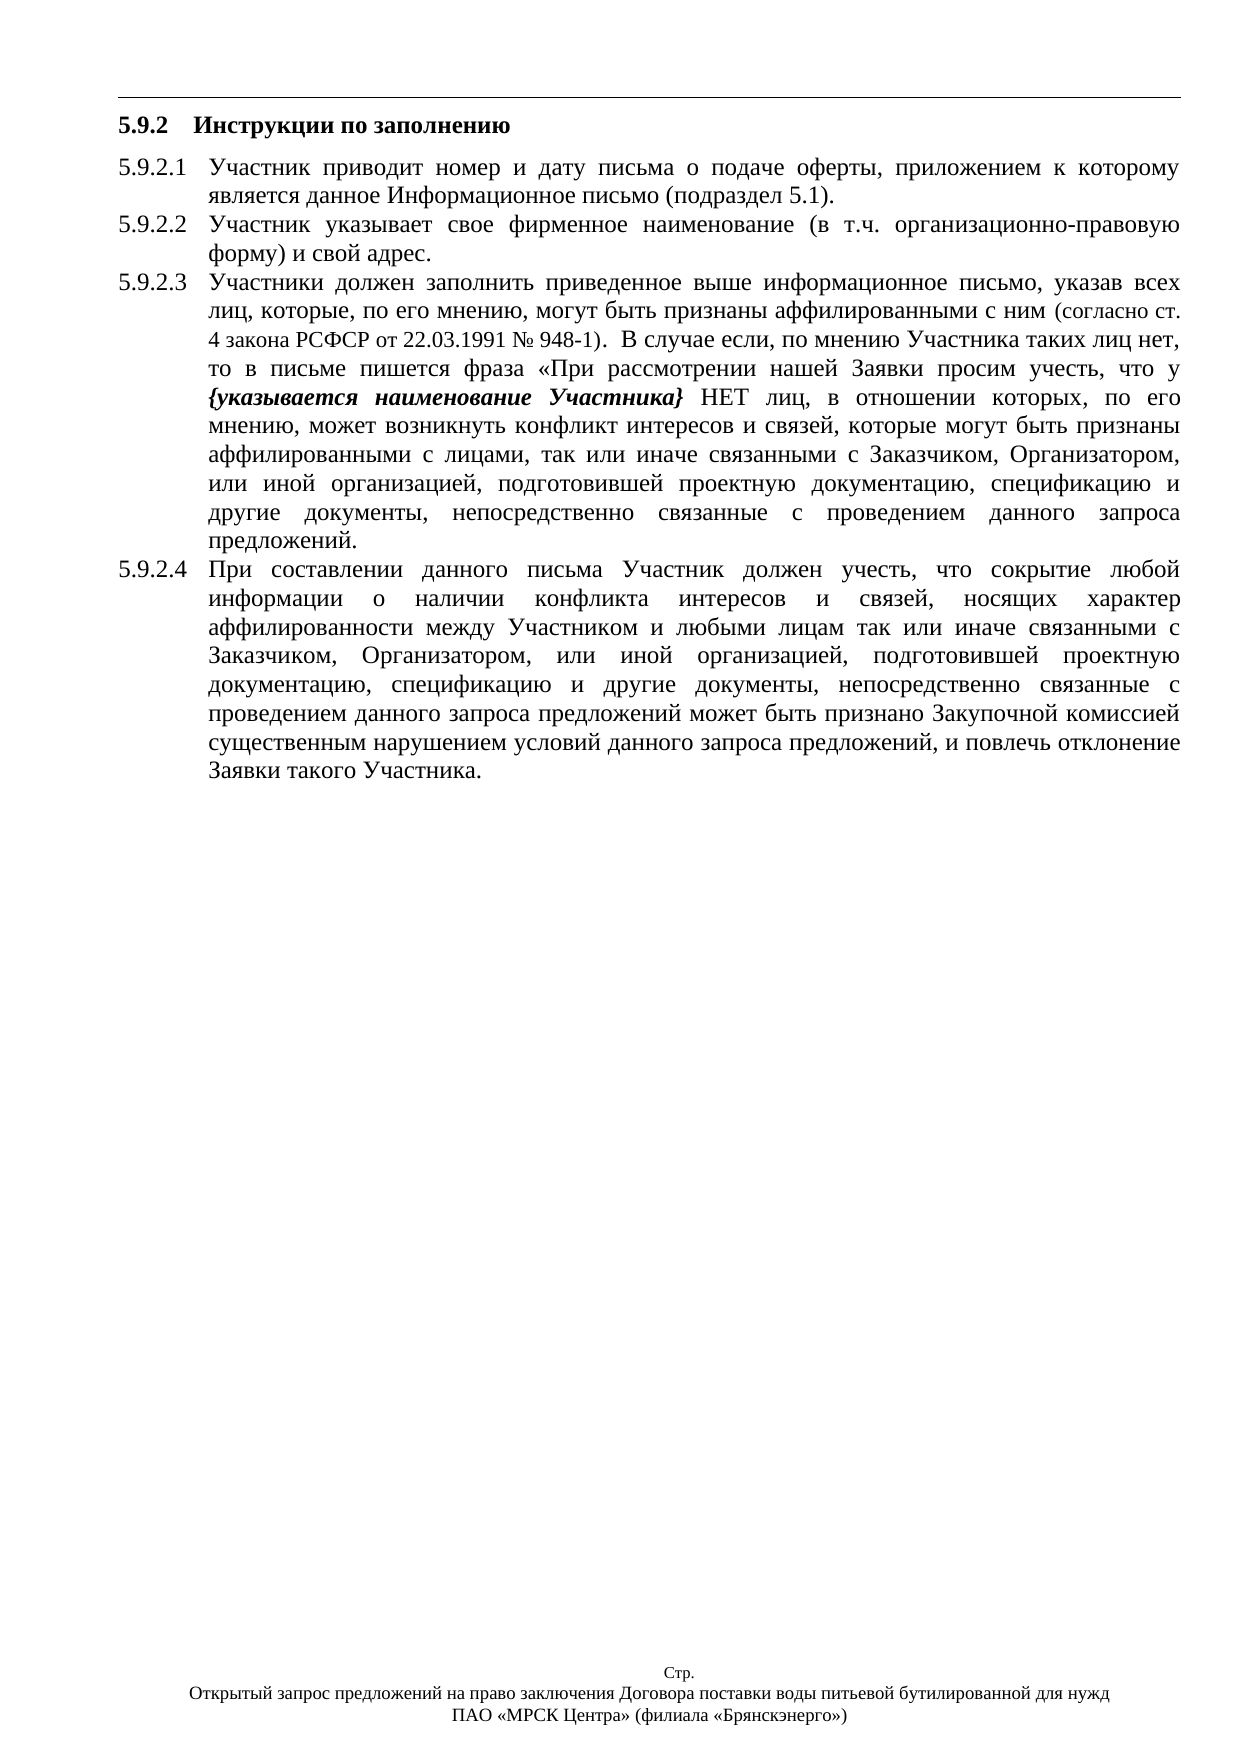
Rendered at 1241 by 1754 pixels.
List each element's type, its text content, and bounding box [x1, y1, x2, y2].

list Участники должен заполнить приведенное выше информационное письмо, указав всех лиц, которые, по его мнению, могут быть признаны аффилированными с ним (согласно ст. 4 закона РСФСР от 22.03.1991 № 948-1). В случае если, по мнению Участника таких лиц нет, то в письме пишется фраза «При рассмотрении нашей Заявки просим учесть, что у {указывается наименование Участника} НЕТ лиц, в отношении которых, по его мнению, может возникнуть конфликт интересов и связей, которые могут быть признаны аффилированными с лицами, так или иначе связанными с Заказчиком, Организатором, или иной организацией, подготовившей проектную документацию, спецификацию и другие документы, непосредственно связанные с проведением данного запроса предложений. [118, 267, 1181, 554]
list Участник указывает свое фирменное наименование (в т.ч. организационно-правовую форму) и свой адрес. [118, 209, 1181, 267]
list При составлении данного письма Участник должен учесть, что сокрытие любой информации о наличии конфликта интересов и связей, носящих характер аффилированности между Участником и любыми лицам так или иначе связанными с Заказчиком, Организатором, или иной организацией, подготовившей проектную документацию, спецификацию и другие документы, непосредственно связанные с проведением данного запроса предложений может быть признано Закупочной комиссией существенным нарушением условий данного запроса предложений, и повлечь отклонение Заявки такого Участника. [118, 554, 1181, 784]
subtitle Инструкции по заполнению [118, 111, 1181, 139]
list Участник приводит номер и дату письма о подаче оферты, приложением к которому является данное Информационное письмо (подраздел 5.1). [118, 152, 1181, 209]
